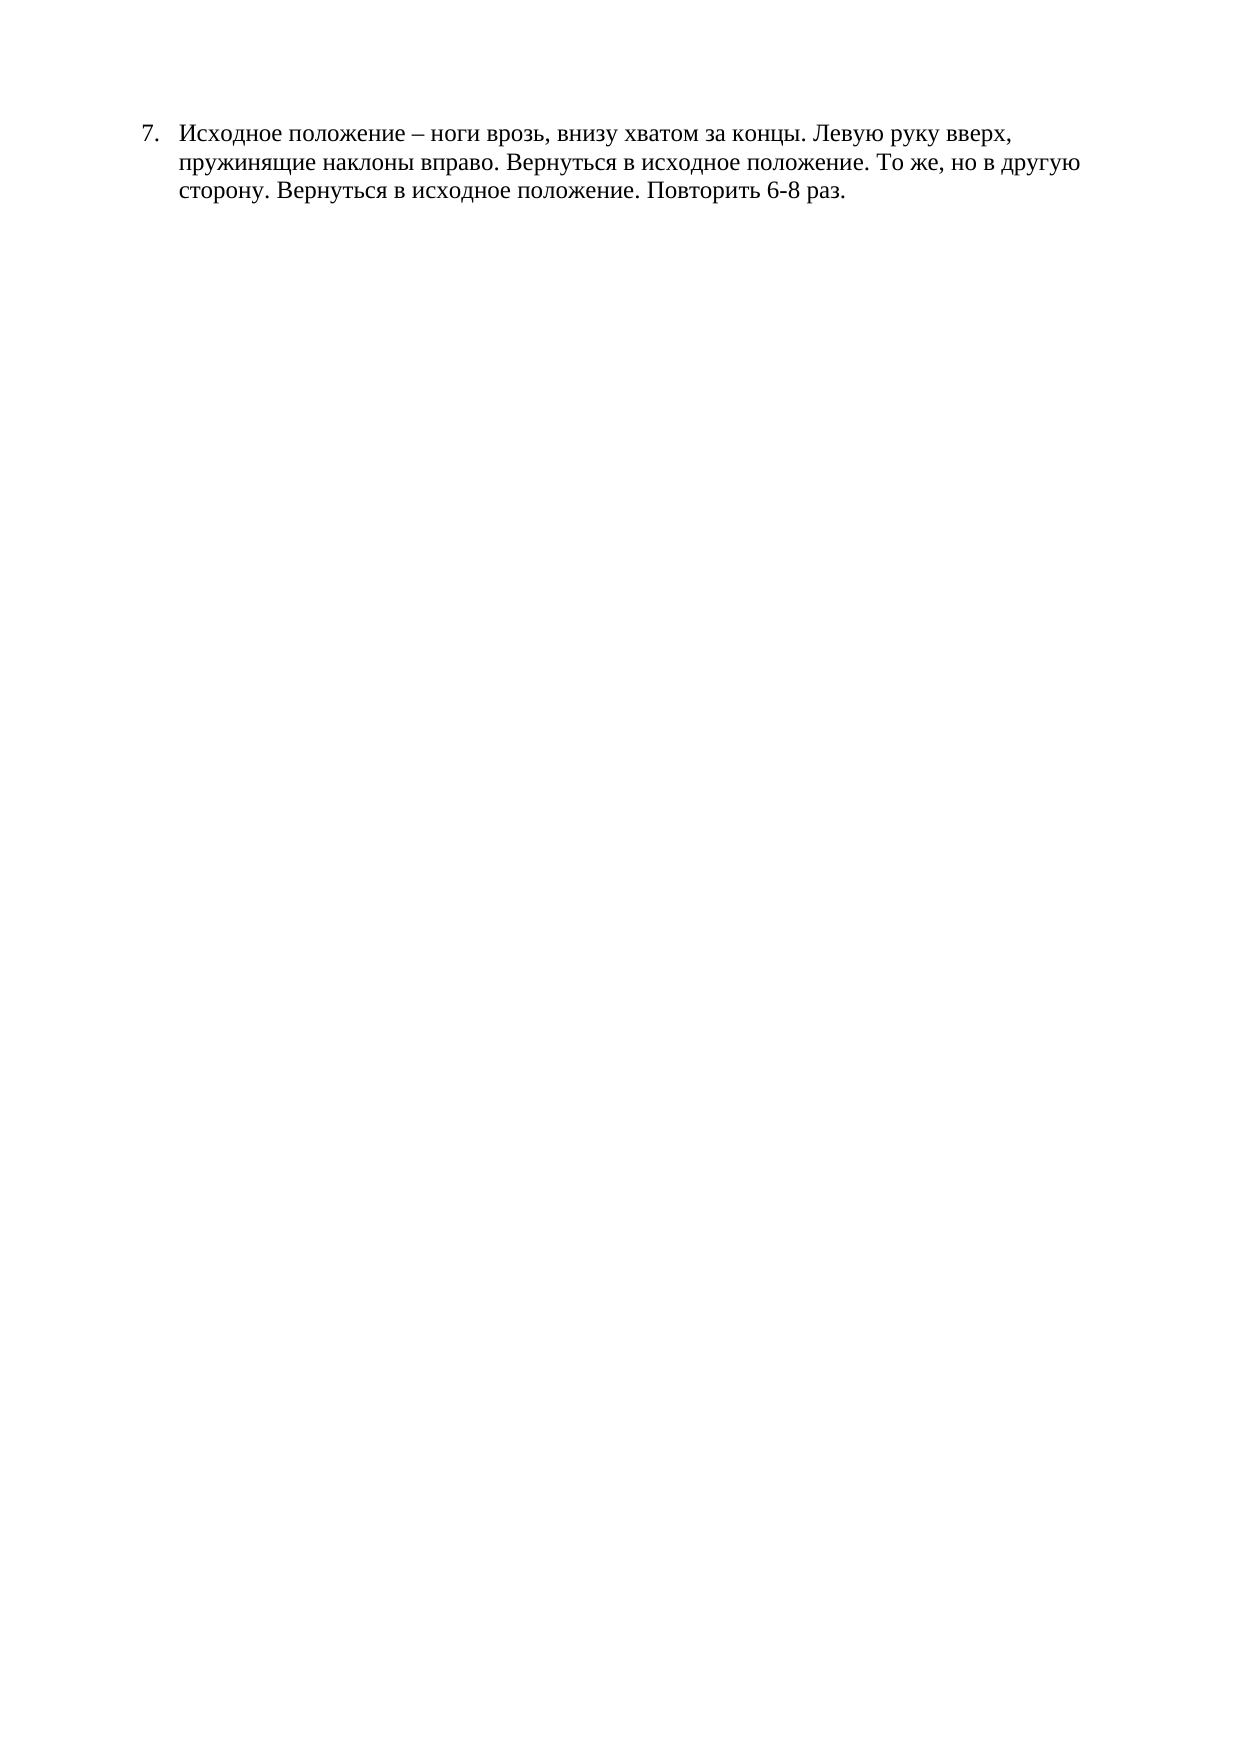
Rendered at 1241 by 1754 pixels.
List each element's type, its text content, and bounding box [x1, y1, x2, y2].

list Исходное положение – ноги врозь, внизу хватом за концы. Левую руку вверх, пружинящие наклоны вправо. Вернуться в исходное положение. То же, но в другую сторону. Вернуться в исходное положение. Повторить 6-8 раз. [141, 118, 1152, 204]
